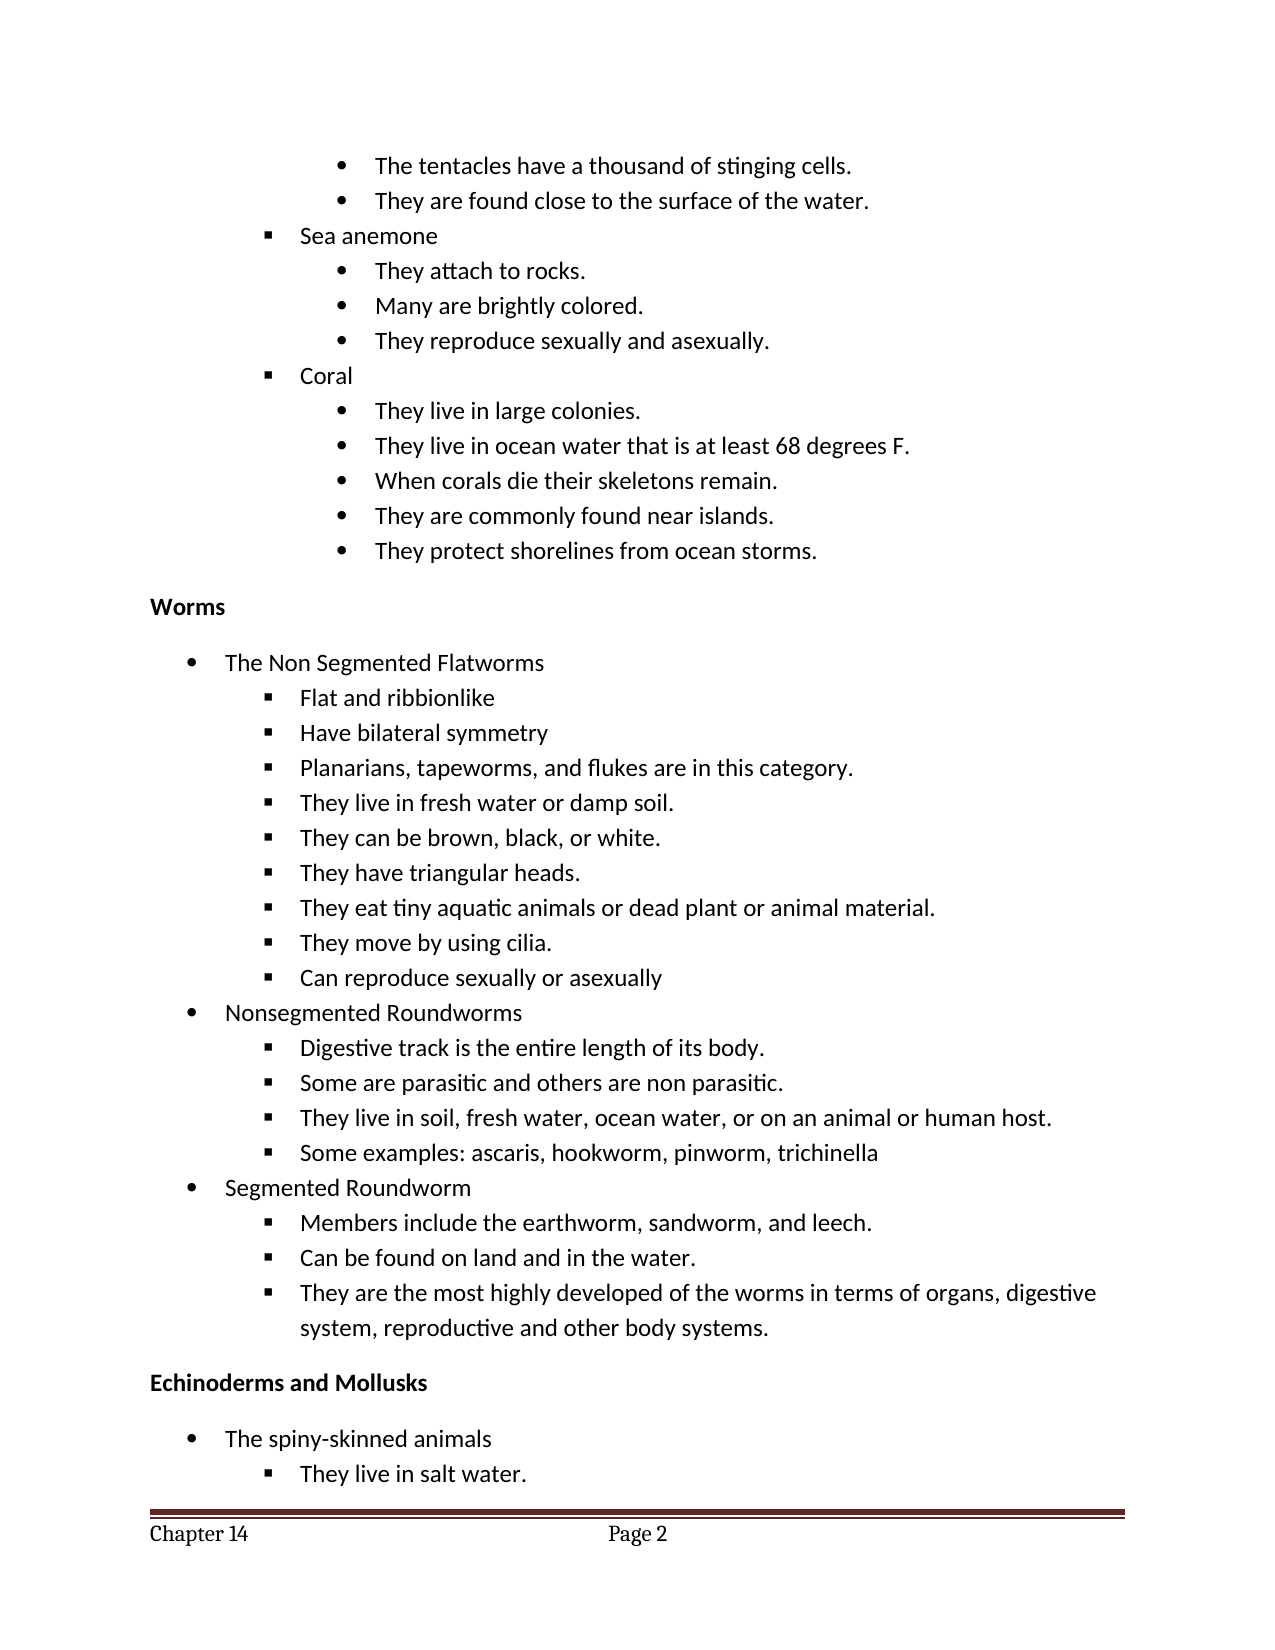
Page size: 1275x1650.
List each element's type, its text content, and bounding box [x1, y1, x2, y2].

list Coral [262, 360, 1125, 391]
text Worms [150, 591, 1125, 621]
list Members include the earthworm, sandworm, and leech. [262, 1207, 1125, 1237]
list They attach to rocks. [337, 255, 1125, 286]
list They live in ocean water that is at least 68 degrees F. [337, 430, 1125, 461]
list They live in fresh water or damp soil. [262, 787, 1125, 817]
list The Non Segmented Flatworms [187, 647, 1125, 677]
list They reproduce sexually and asexually. [337, 325, 1125, 356]
list They are found close to the surface of the water. [337, 185, 1125, 216]
list Digestive track is the entire length of its body. [262, 1032, 1125, 1062]
list Flat and ribbionlike [262, 682, 1125, 712]
list They eat tiny aquatic animals or dead plant or animal material. [262, 892, 1125, 922]
list Some are parasitic and others are non parasitic. [262, 1067, 1125, 1097]
text Echinoderms and Mollusks [150, 1367, 1125, 1398]
list They can be brown, black, or white. [262, 822, 1125, 852]
list The spiny-skinned animals [187, 1423, 1125, 1454]
list They move by using cilia. [262, 927, 1125, 957]
list Have bilateral symmetry [262, 717, 1125, 747]
list They have triangular heads. [262, 857, 1125, 887]
list Sea anemone [262, 220, 1125, 251]
list Can be found on land and in the water. [262, 1242, 1125, 1272]
list They live in soil, fresh water, ocean water, or on an animal or human host. [262, 1102, 1125, 1132]
list They live in salt water. [262, 1458, 1125, 1489]
list They live in large colonies. [337, 395, 1125, 426]
list They are the most highly developed of the worms in terms of organs, digestive system, reproductive and other body systems. [262, 1277, 1125, 1342]
list Nonsegmented Roundworms [187, 997, 1125, 1027]
list When corals die their skeletons remain. [337, 465, 1125, 496]
list They protect shorelines from ocean storms. [337, 535, 1125, 566]
list Many are brightly colored. [337, 290, 1125, 321]
list The tentacles have a thousand of stinging cells. [337, 150, 1125, 181]
list Some examples: ascaris, hookworm, pinworm, trichinella [262, 1137, 1125, 1167]
list They are commonly found near islands. [337, 500, 1125, 531]
list Segmented Roundworm [187, 1172, 1125, 1202]
list Planarians, tapeworms, and flukes are in this category. [262, 752, 1125, 782]
list Can reproduce sexually or asexually [262, 962, 1125, 992]
